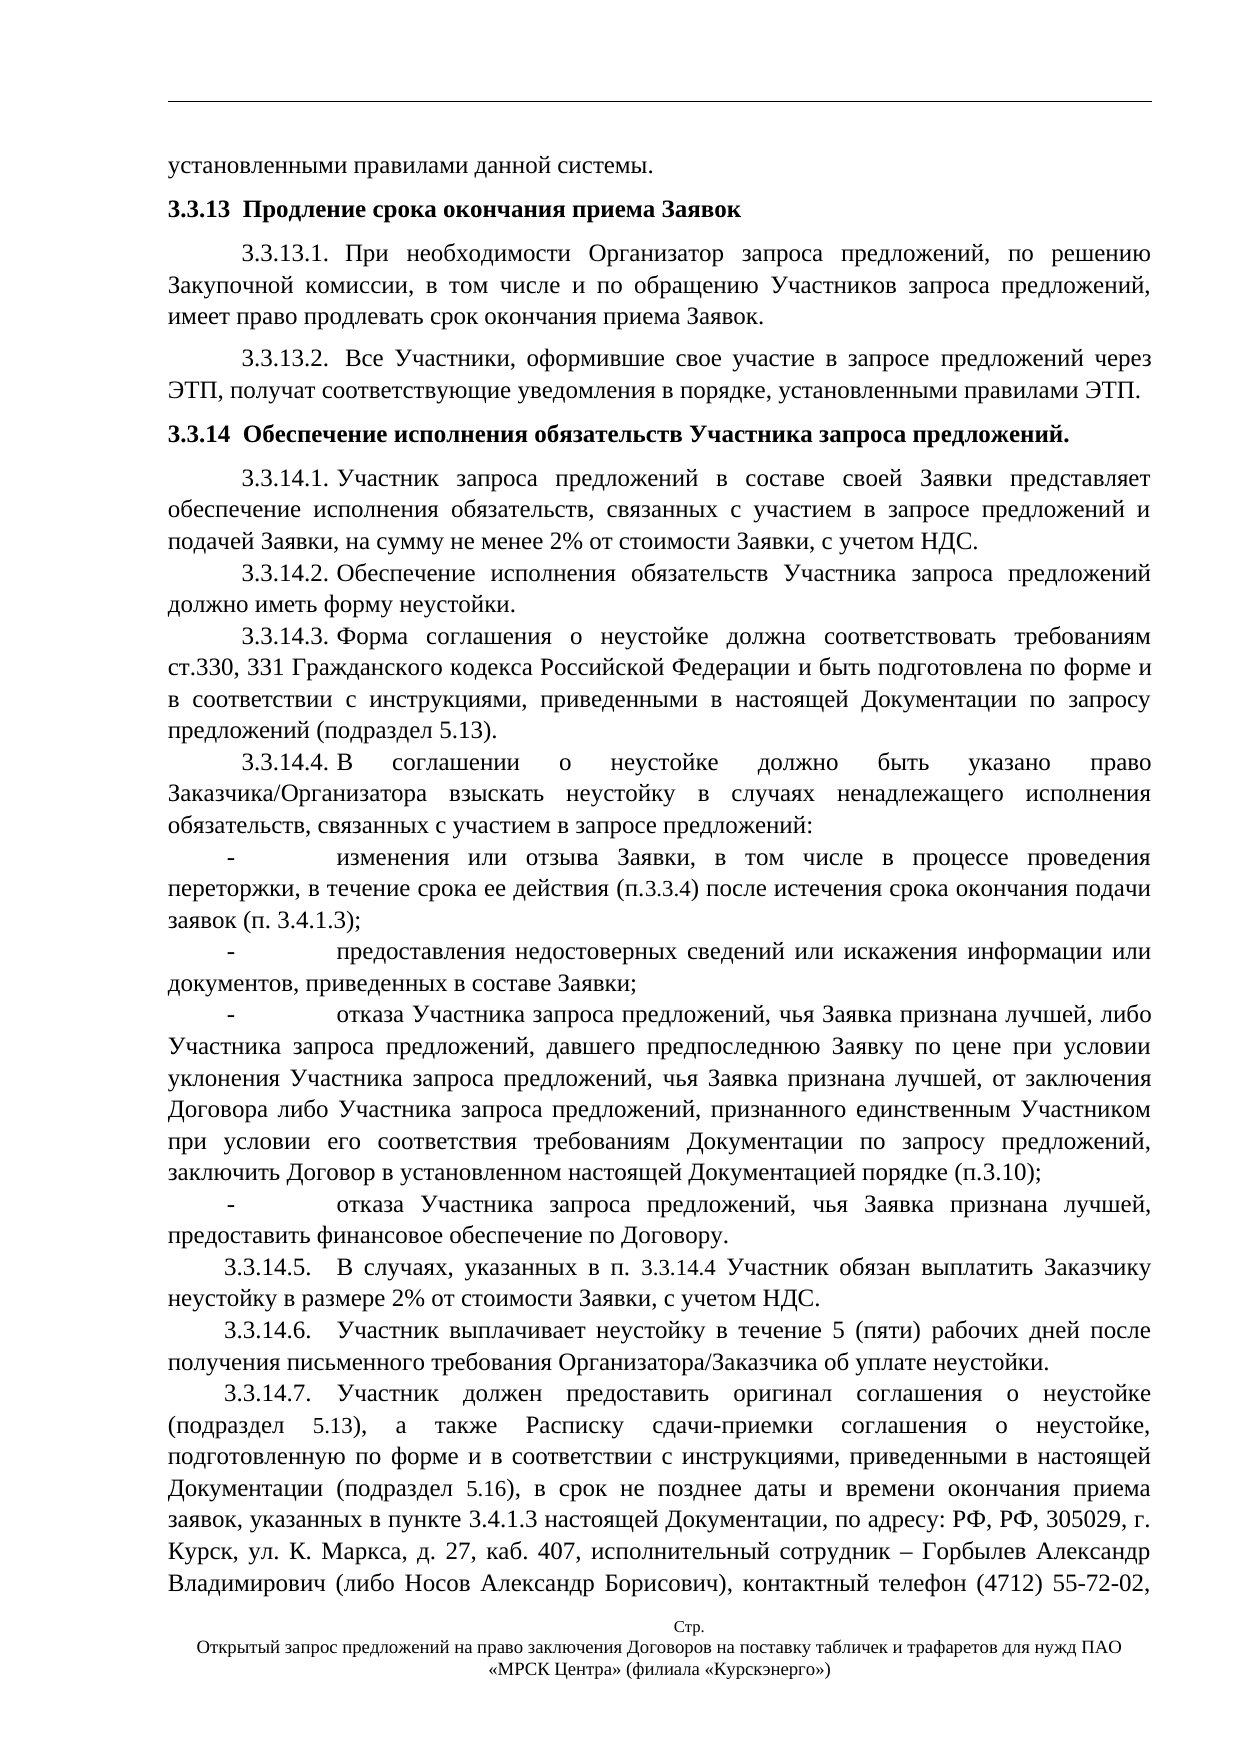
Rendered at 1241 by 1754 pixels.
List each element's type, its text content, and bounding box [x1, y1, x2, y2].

list изменения или отзыва Заявки, в том числе в процессе проведения переторжки, в течение срока ее действия (п.3.3.4) после истечения срока окончания подачи заявок (п. 3.4.1.3); [168, 842, 1152, 933]
list Участник запроса предложений в составе своей Заявки представляет обеспечение исполнения обязательств, связанных с участием в запросе предложений и подачей Заявки, на сумму не менее 2% от стоимости Заявки, с учетом НДС. [168, 463, 1152, 555]
list Все Участники, оформившие свое участие в запросе предложений через ЭТП, получат соответствующие уведомления в порядке, установленными правилами ЭТП. [168, 343, 1152, 403]
list Форма соглашения о неустойке должна соответствовать требованиям ст.330, 331 Гражданского кодекса Российской Федерации и быть подготовлена по форме и в соответствии с инструкциями, приведенными в настоящей Документации по запросу предложений (подраздел 5.13). [168, 621, 1152, 744]
list предоставления недостоверных сведений или искажения информации или документов, приведенных в составе Заявки; [168, 936, 1152, 997]
list В соглашении о неустойке должно быть указано право Заказчика/Организатора взыскать неустойку в случаях ненадлежащего исполнения обязательств, связанных с участием в запросе предложений: [168, 747, 1152, 839]
subtitle Продление срока окончания приема Заявок [168, 194, 1152, 223]
list отказа Участника запроса предложений, чья Заявка признана лучшей, либо Участника запроса предложений, давшего предпоследнюю Заявку по цене при условии уклонения Участника запроса предложений, чья Заявка признана лучшей, от заключения Договора либо Участника запроса предложений, признанного единственным Участником при условии его соответствия требованиям Документации по запросу предложений, заключить Договор в установленном настоящей Документацией порядке (п.3.10); [168, 999, 1152, 1186]
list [168, 150, 1152, 179]
list отказа Участника запроса предложений, чья Заявка признана лучшей, предоставить финансовое обеспечение по Договору. [168, 1189, 1152, 1249]
list В случаях, указанных в п. 3.3.14.4 Участник обязан выплатить Заказчику неустойку в размере 2% от стоимости Заявки, с учетом НДС. [168, 1252, 1152, 1312]
list Обеспечение исполнения обязательств Участника запроса предложений должно иметь форму неустойки. [168, 558, 1152, 618]
list При необходимости Организатор запроса предложений, по решению Закупочной комиссии, в том числе и по обращению Участников запроса предложений, имеет право продлевать срок окончания приема Заявок. [168, 238, 1152, 330]
list Участник выплачивает неустойку в течение 5 (пяти) рабочих дней после получения письменного требования Организатора/Заказчика об уплате неустойки. [168, 1315, 1152, 1375]
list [168, 1378, 1152, 1596]
subtitle Обеспечение исполнения обязательств Участника запроса предложений. [168, 419, 1152, 448]
